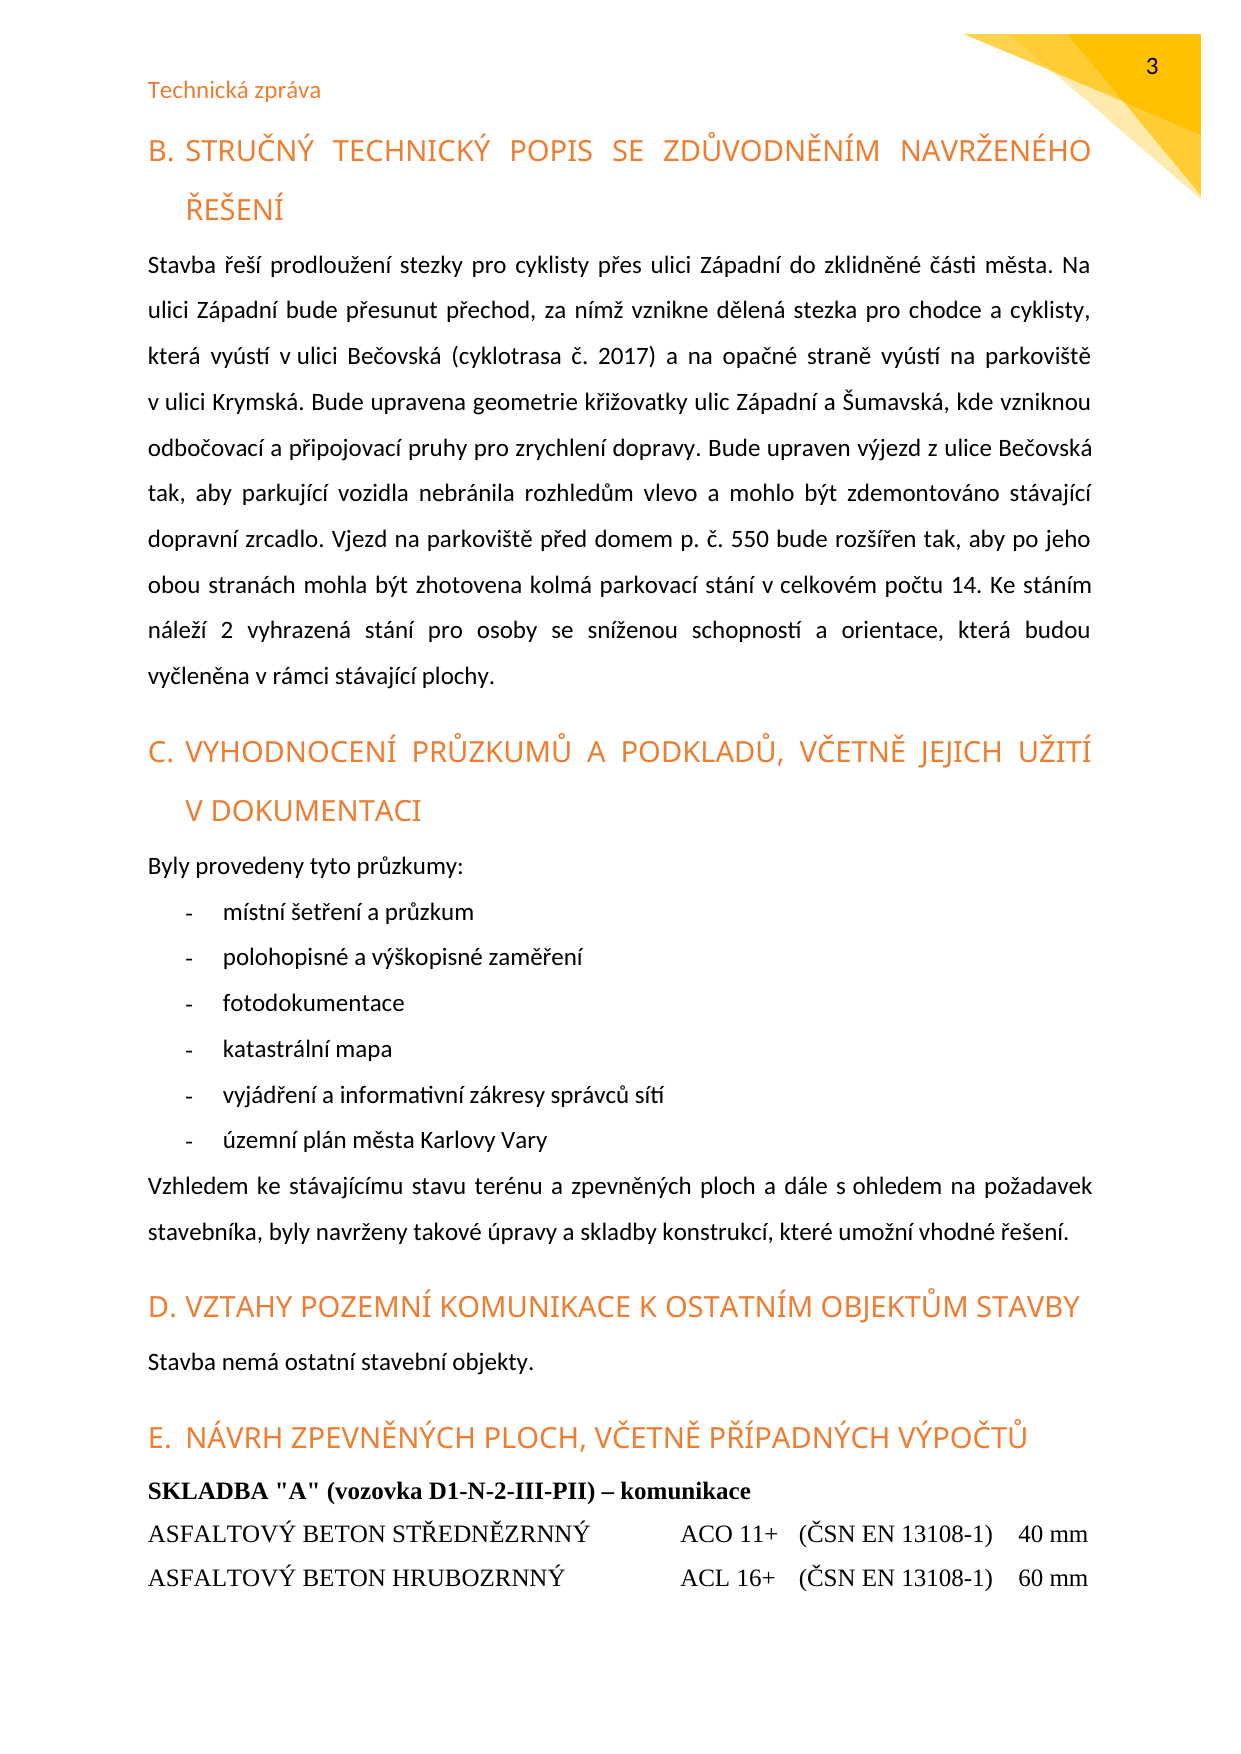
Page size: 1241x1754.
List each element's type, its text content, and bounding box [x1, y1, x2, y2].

subtitle VYHODNOCENÍ PRŮZKUMŮ A PODKLADŮ, VČETNĚ JEJICH UŽITÍ V DOKUMENTACI [148, 731, 1092, 830]
list územní plán města Karlovy Vary [185, 1124, 1092, 1155]
text Byly provedeny tyto průzkumy: [148, 850, 1092, 881]
list polohopisné a výškopisné zaměření [185, 942, 1092, 972]
text ASFALTOVÝ BETON STŘEDNĚZRNNÝ ACO 11+ (ČSN EN 13108-1) 40 mm [148, 1519, 1092, 1548]
subtitle STRUČNÝ TECHNICKÝ POPIS SE ZDŮVODNĚNÍM NAVRŽENÉHO ŘEŠENÍ [148, 130, 1092, 229]
text Vzhledem ke stávajícímu stavu terénu a zpevněných ploch a dále s ohledem na požadavek stavebníka, byly navrženy takové úpravy a skladby konstrukcí, které umožní vhodné řešení. [148, 1170, 1092, 1246]
text Stavba nemá ostatní stavební objekty. [148, 1346, 1092, 1377]
list fotodokumentace [185, 987, 1092, 1018]
list vyjádření a informativní zákresy správců sítí [185, 1079, 1092, 1109]
subtitle VZTAHY POZEMNÍ KOMUNIKACE K OSTATNÍM OBJEKTŮM STAVBY [148, 1287, 1092, 1326]
text Stavba řeší prodloužení stezky pro cyklisty přes ulici Západní do zklidněné části města. Na ulici Západní bude přesunut přechod, za nímž vznikne dělená stezka pro chodce a cyklisty, která vyústí v ulici Bečovská (cyklotrasa č. 2017) a na opačné straně vyústí na parkoviště v ulici Krymská. Bude upravena geometrie křižovatky ulic Západní a Šumavská, kde vzniknou odbočovací a připojovací pruhy pro zrychlení dopravy. Bude upraven výjezd z ulice Bečovská tak, aby parkující vozidla nebránila rozhledům vlevo a mohlo být zdemontováno stávající dopravní zrcadlo. Vjezd na parkoviště před domem p. č. 550 bude rozšířen tak, aby po jeho obou stranách mohla být zhotovena kolmá parkovací stání v celkovém počtu 14. Ke stáním náleží 2 vyhrazená stání pro osoby se sníženou schopností a orientace, která budou vyčleněna v rámci stávající plochy. [148, 249, 1092, 691]
picture [962, 34, 1201, 200]
text SKLADBA "A" (vozovka D1-N-2-III-PII) – komunikace [148, 1476, 1092, 1505]
list místní šetření a průzkum [185, 896, 1092, 926]
subtitle NÁVRH ZPEVNĚNÝCH PLOCH, VČETNĚ PŘÍPADNÝCH VÝPOČTŮ [148, 1417, 1092, 1457]
list katastrální mapa [185, 1033, 1092, 1063]
text ASFALTOVÝ BETON HRUBOZRNNÝ ACL 16+ (ČSN EN 13108-1) 60 mm [148, 1563, 1092, 1591]
